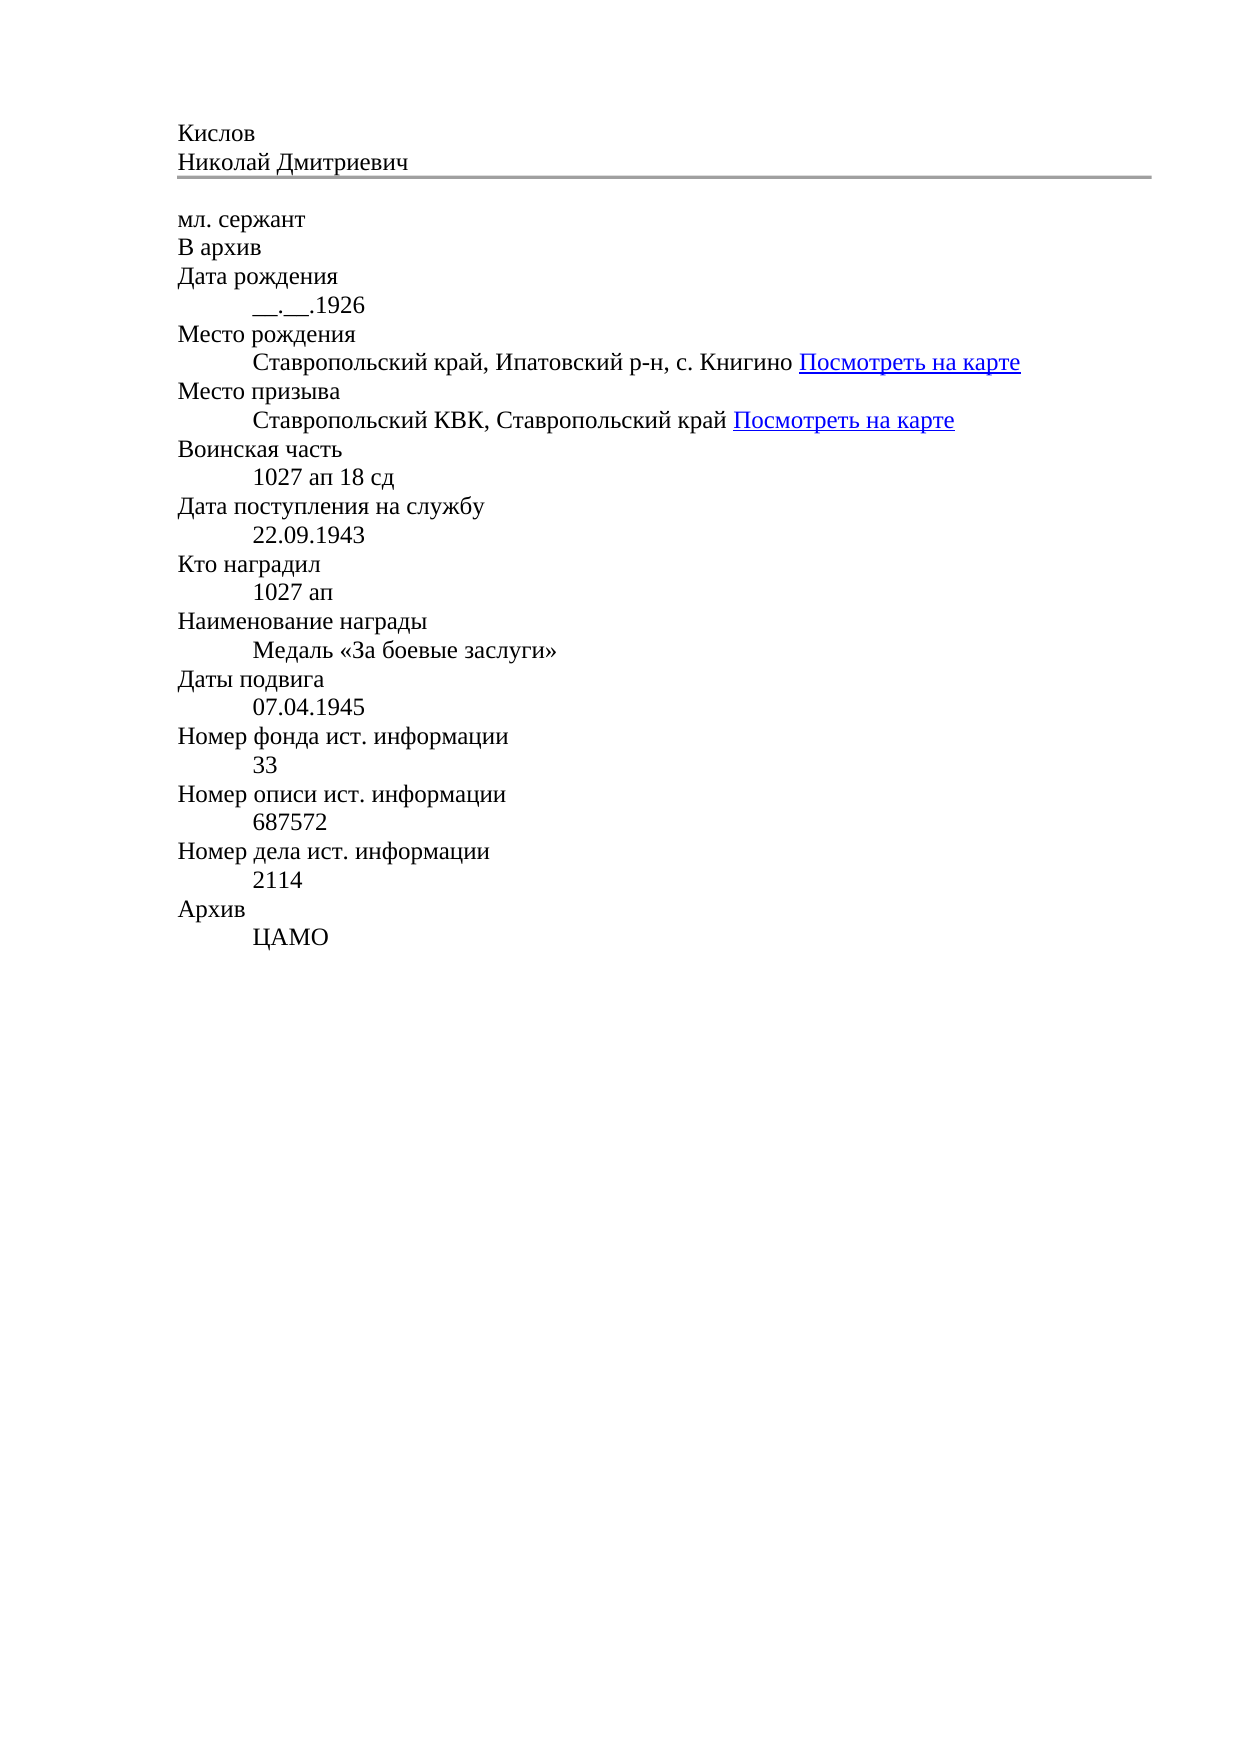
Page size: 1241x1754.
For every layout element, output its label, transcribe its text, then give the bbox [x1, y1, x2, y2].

text Дата поступления на службу [177, 491, 1152, 520]
text 2114 [252, 865, 1152, 894]
text Место призыва [177, 376, 1152, 405]
text 22.09.1943 [252, 520, 1152, 549]
text Номер описи ист. информации [177, 779, 1152, 807]
text В архив [177, 232, 1152, 261]
text Кто наградил [177, 549, 1152, 577]
text Николай Дмитриевич [177, 147, 1152, 175]
text Воинская часть [177, 434, 1152, 462]
text 1027 ап [252, 577, 1152, 606]
text Ставропольский КВК, Ставропольский край Посмотреть на карте [252, 405, 1152, 434]
text Дата рождения [177, 261, 1152, 290]
text Архив [177, 894, 1152, 922]
text ЦАМО [252, 922, 1152, 951]
text Номер дела ист. информации [177, 836, 1152, 865]
text 07.04.1945 [252, 692, 1152, 721]
text Наименование награды [177, 606, 1152, 635]
text Ставропольский край, Ипатовский р-н, с. Книгино Посмотреть на карте [252, 347, 1152, 376]
text Медаль «За боевые заслуги» [252, 635, 1152, 664]
text Кислов [177, 118, 1152, 147]
text Место рождения [177, 319, 1152, 347]
text 33 [252, 750, 1152, 779]
text Номер фонда ист. информации [177, 721, 1152, 750]
text мл. сержант [177, 204, 1152, 232]
text 1027 ап 18 сд [252, 462, 1152, 491]
text __.__.1926 [252, 290, 1152, 319]
text Даты подвига [177, 664, 1152, 692]
text 687572 [252, 807, 1152, 836]
